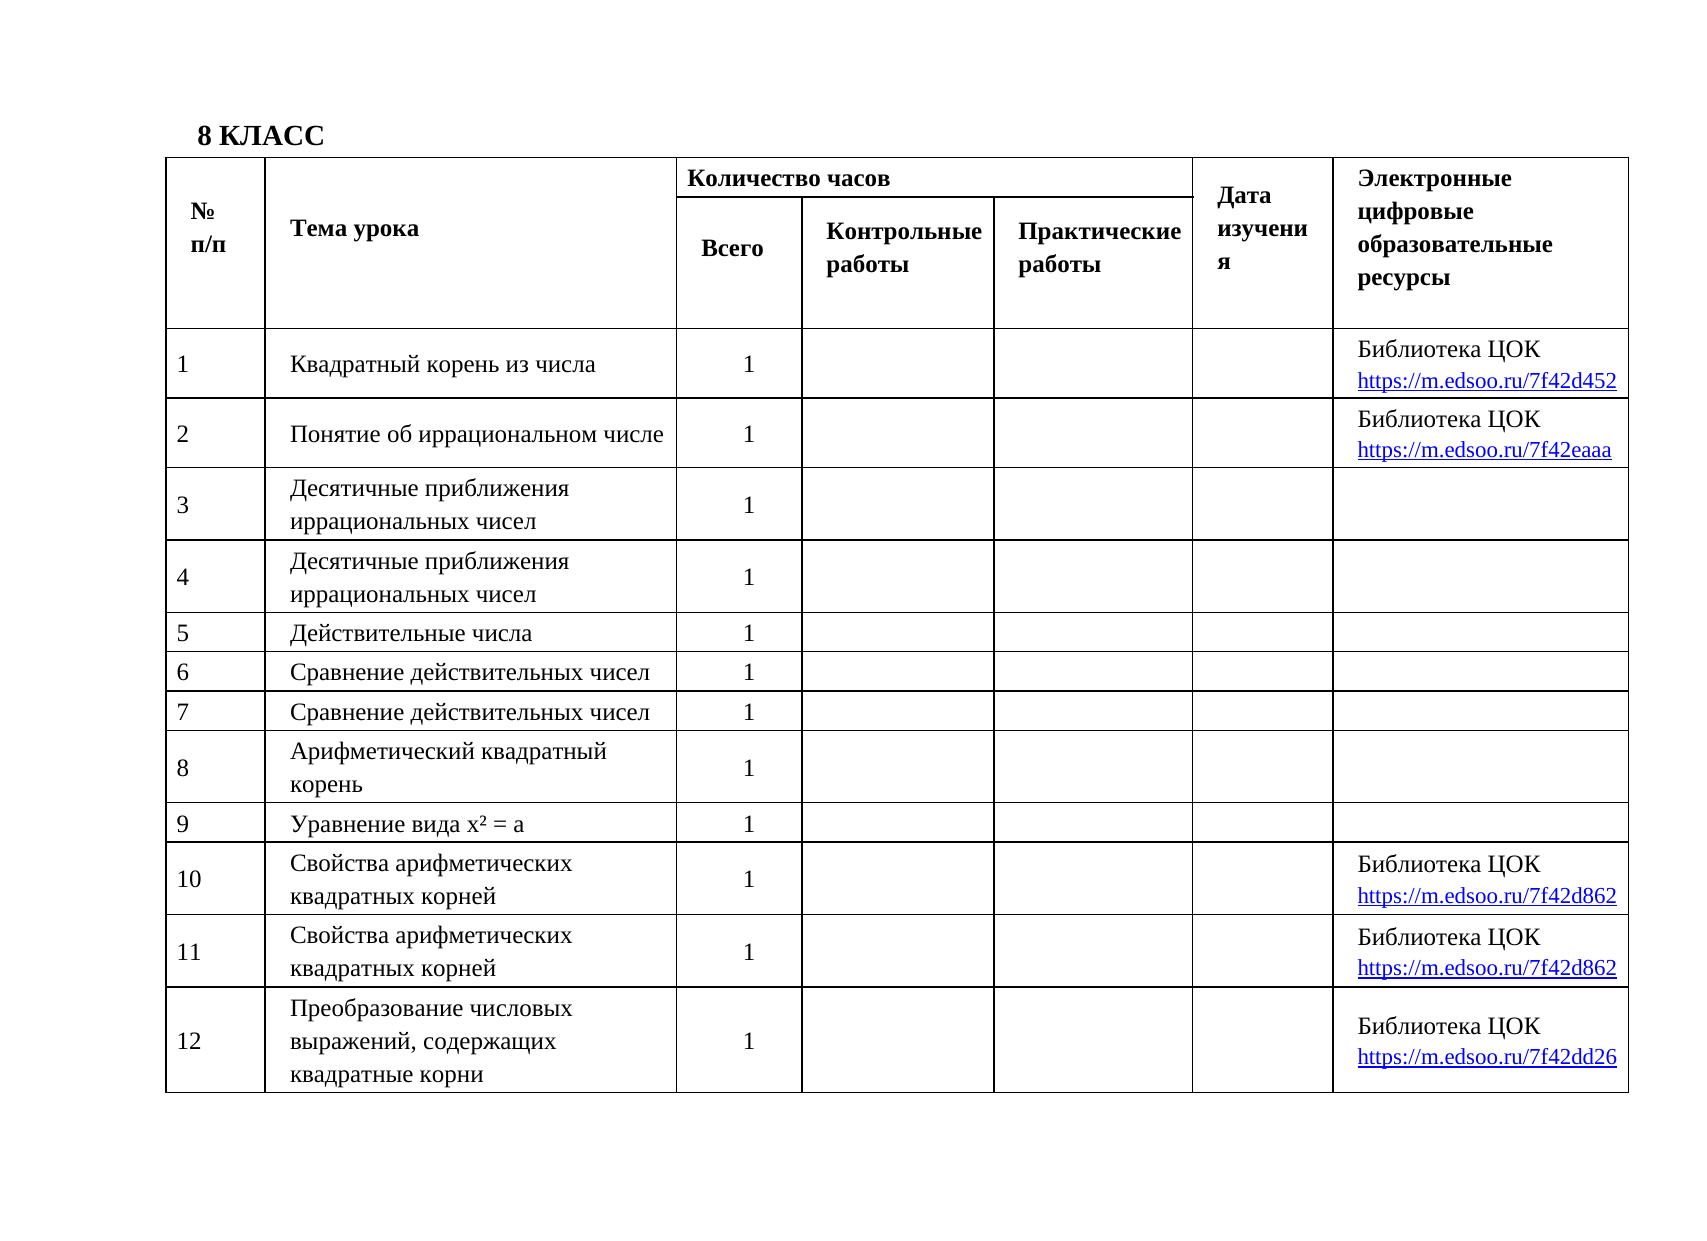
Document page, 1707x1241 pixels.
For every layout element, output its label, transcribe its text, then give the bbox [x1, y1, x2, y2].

table_cell 10 [167, 843, 264, 914]
table_cell 9 [167, 803, 264, 841]
table_cell [1193, 541, 1332, 611]
table_cell [803, 692, 993, 729]
table_cell [803, 731, 993, 802]
table_cell 4 [167, 541, 264, 611]
table_cell 6 [167, 652, 264, 690]
table_cell [995, 915, 1192, 986]
table_cell [803, 613, 993, 651]
table_cell [995, 468, 1192, 539]
table_cell [1334, 541, 1628, 611]
table_cell [1193, 803, 1332, 841]
table_cell Контрольные работы [803, 198, 993, 327]
table_cell [1193, 468, 1332, 539]
table_cell Библиотека ЦОК https://m.edsoo.ru/7f42dd26 [1334, 988, 1628, 1091]
table_cell [995, 652, 1192, 690]
table_cell Библиотека ЦОК https://m.edsoo.ru/7f42d452 [1334, 329, 1628, 397]
table_cell Сравнение действительных чисел [266, 652, 676, 690]
table_cell 1 [677, 468, 801, 539]
table_cell [995, 541, 1192, 611]
table_cell Арифметический квадратный корень [266, 731, 676, 802]
table_cell [1193, 652, 1332, 690]
table_cell [1193, 843, 1332, 914]
table_cell [803, 988, 993, 1091]
table_cell [803, 329, 993, 397]
table_cell 8 [167, 731, 264, 802]
table_cell [995, 329, 1192, 397]
table_cell 1 [677, 915, 801, 986]
table_cell [1334, 803, 1628, 841]
table_cell [1193, 613, 1332, 651]
table_cell [1193, 915, 1332, 986]
table_cell [1334, 613, 1628, 651]
table_cell [1193, 731, 1332, 802]
table_cell [1193, 399, 1332, 467]
table_cell [995, 843, 1192, 914]
table_cell Практические работы [995, 198, 1192, 327]
table_cell 1 [677, 652, 801, 690]
table_cell [1334, 468, 1628, 539]
table_cell [1193, 329, 1332, 397]
table_cell [995, 731, 1192, 802]
table_header Электронные цифровые образовательные ресурсы [1334, 158, 1628, 327]
table_cell [995, 613, 1192, 651]
table_cell [995, 692, 1192, 729]
table_cell 1 [677, 692, 801, 729]
table_cell [803, 468, 993, 539]
table_cell 1 [677, 731, 801, 802]
table_cell Свойства арифметических квадратных корней [266, 915, 676, 986]
table_cell 1 [677, 803, 801, 841]
table_cell [995, 988, 1192, 1091]
table_cell [803, 652, 993, 690]
table_cell Понятие об иррациональном числе [266, 399, 676, 467]
table_cell Десятичные приближения иррациональных чисел [266, 468, 676, 539]
table_cell Библиотека ЦОК https://m.edsoo.ru/7f42d862 [1334, 843, 1628, 914]
table_cell 1 [677, 329, 801, 397]
table_cell Библиотека ЦОК https://m.edsoo.ru/7f42d862 [1334, 915, 1628, 986]
table_cell 1 [677, 613, 801, 651]
table_cell [995, 803, 1192, 841]
table_cell 5 [167, 613, 264, 651]
table_cell 11 [167, 915, 264, 986]
table_cell [1193, 692, 1332, 729]
table_cell [1334, 652, 1628, 690]
table_cell [803, 803, 993, 841]
table_cell 1 [677, 399, 801, 467]
table_cell [1193, 988, 1332, 1091]
table_cell [803, 541, 993, 611]
table_cell [803, 915, 993, 986]
text 8 КЛАСС [190, 118, 1618, 152]
table_header № п/п [167, 158, 264, 327]
table_cell [1334, 692, 1628, 729]
table_cell Действительные числа [266, 613, 676, 651]
table_cell Библиотека ЦОК https://m.edsoo.ru/7f42eaaa [1334, 399, 1628, 467]
table_cell Квадратный корень из числа [266, 329, 676, 397]
table_cell [803, 399, 993, 467]
table_cell 3 [167, 468, 264, 539]
table_cell Свойства арифметических квадратных корней [266, 843, 676, 914]
table_cell [803, 843, 993, 914]
table_cell 1 [167, 329, 264, 397]
table_cell 7 [167, 692, 264, 729]
table_cell Сравнение действительных чисел [266, 692, 676, 729]
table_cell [266, 988, 676, 1091]
table_cell Всего [677, 198, 801, 327]
table_cell 12 [167, 988, 264, 1091]
table_cell 1 [677, 541, 801, 611]
table_cell Уравнение вида x² = a [266, 803, 676, 841]
table_header Тема урока [266, 158, 676, 327]
table_cell 2 [167, 399, 264, 467]
table_cell 1 [677, 988, 801, 1091]
table_cell [1334, 731, 1628, 802]
table_cell Десятичные приближения иррациональных чисел [266, 541, 676, 611]
table_header Количество часов [677, 158, 1192, 196]
table_cell 1 [677, 843, 801, 914]
table_header Дата изучения [1193, 158, 1332, 327]
table_cell [995, 399, 1192, 467]
